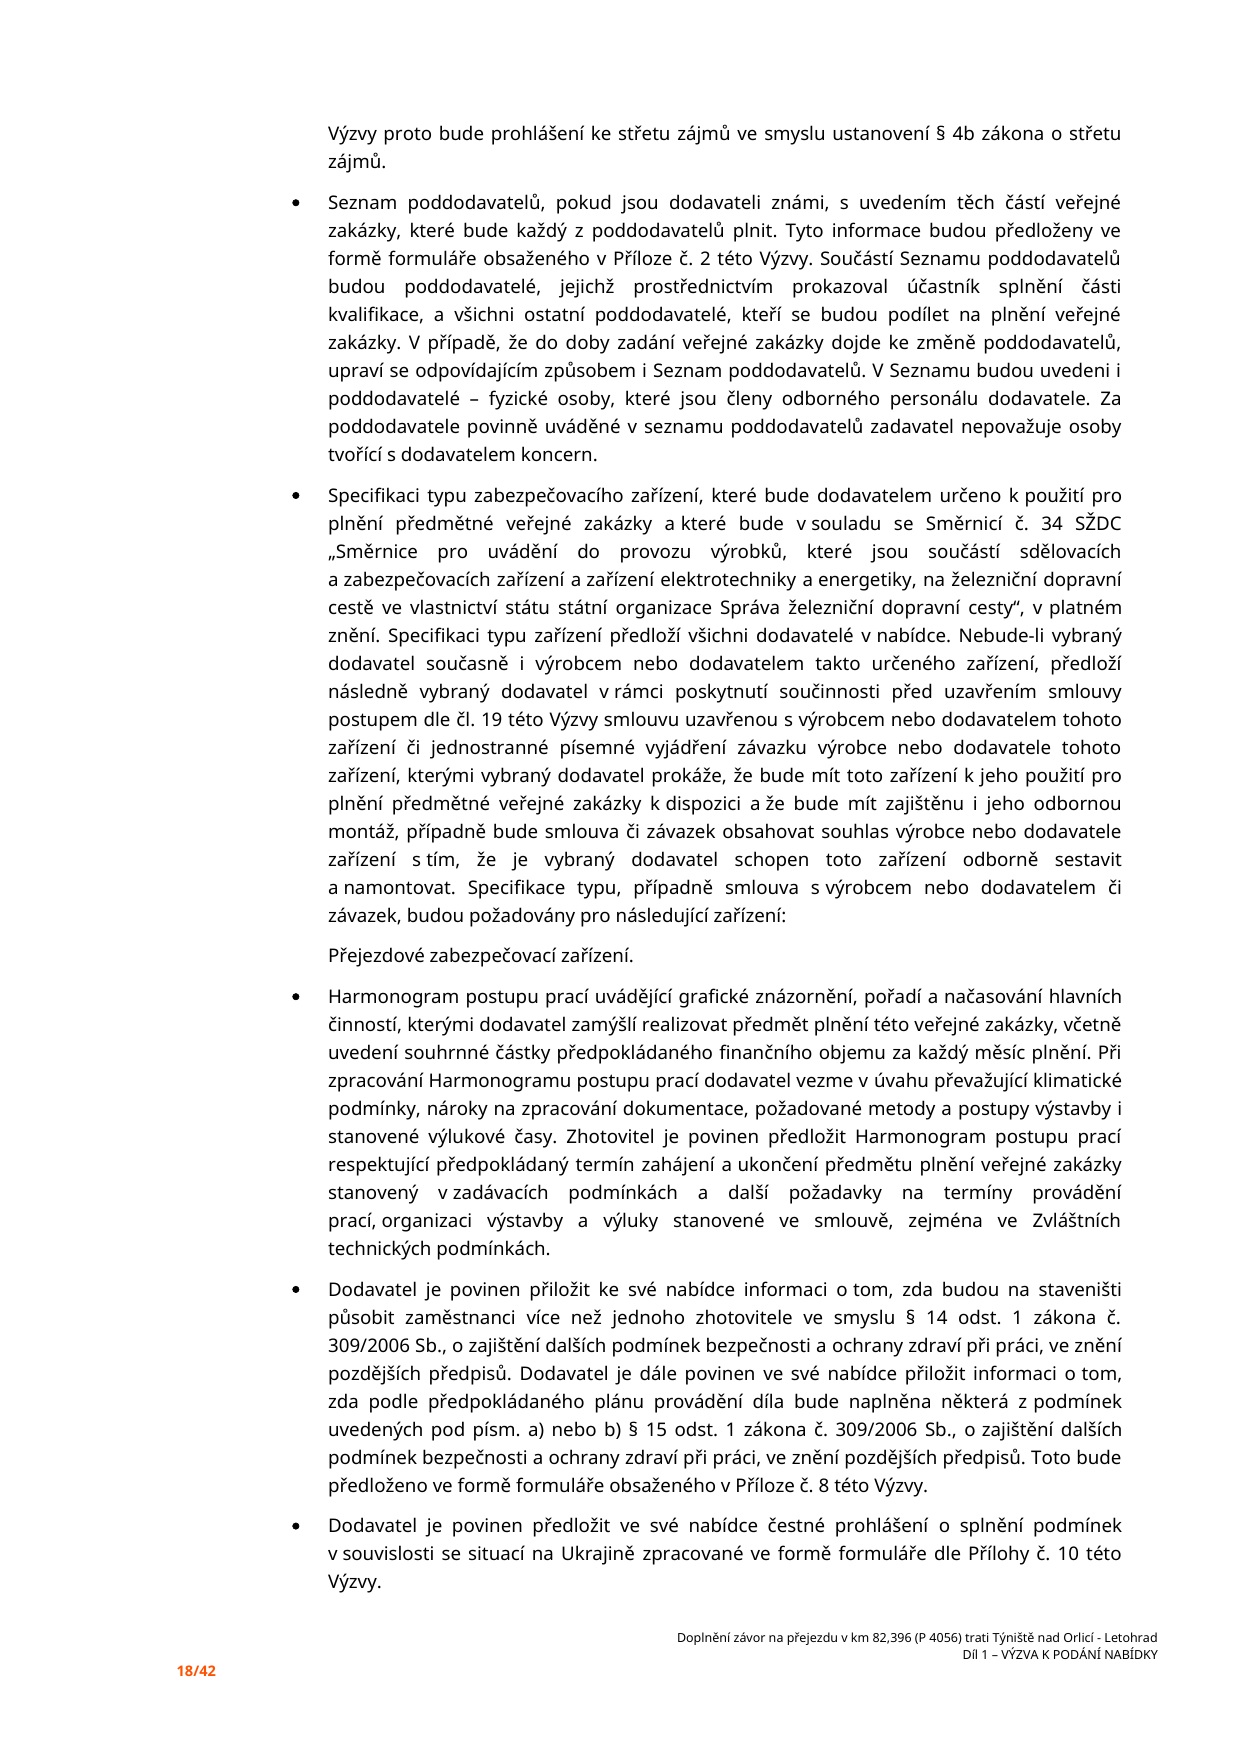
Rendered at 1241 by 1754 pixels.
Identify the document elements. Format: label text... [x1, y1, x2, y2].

text Seznam poddodavatelů, pokud jsou dodavateli známi, s uvedením těch částí veřejné zakázky, které bude každý z poddodavatelů plnit. Tyto informace budou předloženy ve formě formuláře obsaženého v Příloze č. 2 této Výzvy. Součástí Seznamu poddodavatelů budou poddodavatelé, jejichž prostřednictvím prokazoval účastník splnění části kvalifikace, a všichni ostatní poddodavatelé, kteří se budou podílet na plnění veřejné zakázky. V případě, že do doby zadání veřejné zakázky dojde ke změně poddodavatelů, upraví se odpovídajícím způsobem i Seznam poddodavatelů. V Seznamu budou uvedeni i poddodavatelé – fyzické osoby, které jsou členy odborného personálu dodavatele. Za poddodavatele povinně uváděné v seznamu poddodavatelů zadavatel nepovažuje osoby tvořící s dodavatelem koncern. [292, 189, 1122, 467]
text Dodavatel je povinen přiložit ke své nabídce informaci o tom, zda budou na staveništi působit zaměstnanci více než jednoho zhotovitele ve smyslu § 14 odst. 1 zákona č. 309/2006 Sb., o zajištění dalších podmínek bezpečnosti a ochrany zdraví při práci, ve znění pozdějších předpisů. Dodavatel je dále povinen ve své nabídce přiložit informaci o tom, zda podle předpokládaného plánu provádění díla bude naplněna některá z podmínek uvedených pod písm. a) nebo b) § 15 odst. 1 zákona č. 309/2006 Sb., o zajištění dalších podmínek bezpečnosti a ochrany zdraví při práci, ve znění pozdějších předpisů. Toto bude předloženo ve formě formuláře obsaženého v Příloze č. 8 této Výzvy. [292, 1276, 1122, 1498]
text Dodavatel je povinen předložit ve své nabídce čestné prohlášení o splnění podmínek v souvislosti se situací na Ukrajině zpracované ve formě formuláře dle Přílohy č. 10 této Výzvy. [292, 1513, 1122, 1594]
text Specifikaci typu zabezpečovacího zařízení, které bude dodavatelem určeno k použití pro plnění předmětné veřejné zakázky a které bude v souladu se Směrnicí č. 34 SŽDC „Směrnice pro uvádění do provozu výrobků, které jsou součástí sdělovacích a zabezpečovacích zařízení a zařízení elektrotechniky a energetiky, na železniční dopravní cestě ve vlastnictví státu státní organizace Správa železniční dopravní cesty“, v platném znění. Specifikaci typu zařízení předloží všichni dodavatelé v nabídce. Nebude-li vybraný dodavatel současně i výrobcem nebo dodavatelem takto určeného zařízení, předloží následně vybraný dodavatel v rámci poskytnutí součinnosti před uzavřením smlouvy postupem dle čl. 19 této Výzvy smlouvu uzavřenou s výrobcem nebo dodavatelem tohoto zařízení či jednostranné písemné vyjádření závazku výrobce nebo dodavatele tohoto zařízení, kterými vybraný dodavatel prokáže, že bude mít toto zařízení k jeho použití pro plnění předmětné veřejné zakázky k dispozici a že bude mít zajištěnu i jeho odbornou montáž, případně bude smlouva či závazek obsahovat souhlas výrobce nebo dodavatele zařízení s tím, že je vybraný dodavatel schopen toto zařízení odborně sestavit a namontovat. Specifikace typu, případně smlouva s výrobcem nebo dodavatelem či závazek, budou požadovány pro následující zařízení: [292, 482, 1122, 928]
list Přejezdové zabezpečovací zařízení. [328, 943, 1122, 968]
text Harmonogram postupu prací uvádějící grafické znázornění, pořadí a načasování hlavních činností, kterými dodavatel zamýšlí realizovat předmět plnění této veřejné zakázky, včetně uvedení souhrnné částky předpokládaného finančního objemu za každý měsíc plnění. Při zpracování Harmonogramu postupu prací dodavatel vezme v úvahu převažující klimatické podmínky, nároky na zpracování dokumentace, požadované metody a postupy výstavby i stanovené výlukové časy. Zhotovitel je povinen předložit Harmonogram postupu prací respektující předpokládaný termín zahájení a ukončení předmětu plnění veřejné zakázky stanovený v zadávacích podmínkách a další požadavky na termíny provádění prací, organizaci výstavby a výluky stanovené ve smlouvě, zejména ve Zvláštních technických podmínkách. [292, 983, 1122, 1261]
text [292, 121, 1122, 174]
